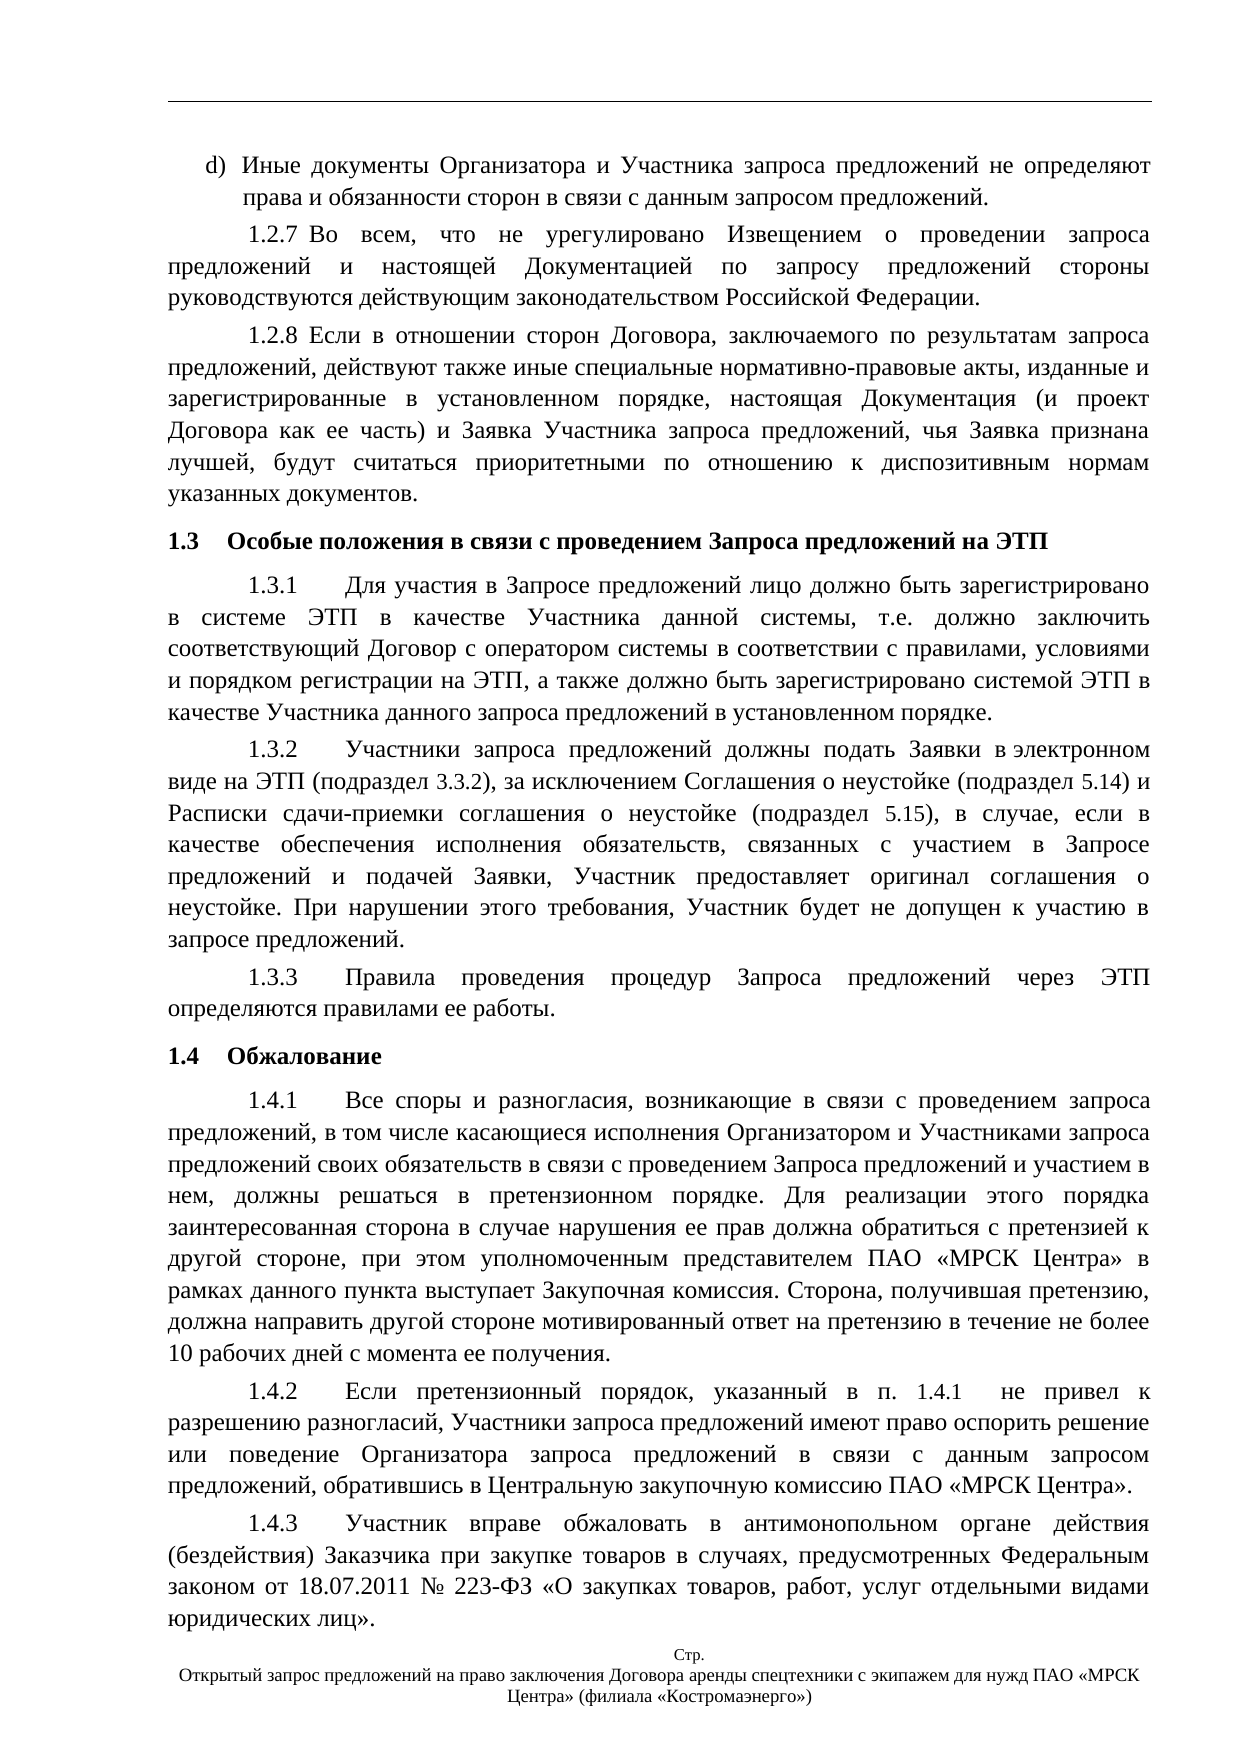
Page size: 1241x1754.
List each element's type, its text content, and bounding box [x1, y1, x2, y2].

list Для участия в Запросе предложений лицо должно быть зарегистрировано в системе ЭТП в качестве Участника данной системы, т.е. должно заключить соответствующий Договор с оператором системы в соответствии с правилами, условиями и порядком регистрации на ЭТП, а также должно быть зарегистрировано системой ЭТП в качестве Участника данного запроса предложений в установленном порядке. [168, 570, 1150, 725]
list Иные документы Организатора и Участника запроса предложений не определяют права и обязанности сторон в связи с данным запросом предложений. [205, 150, 1152, 210]
list Участник вправе обжаловать в антимонопольном органе действия (бездействия) Заказчика при закупке товаров в случаях, предусмотренных Федеральным законом от 18.07.2011 № 223-ФЗ «О закупках товаров, работ, услуг отдельными видами юридических лиц». [168, 1508, 1150, 1632]
list Участники запроса предложений должны подать Заявки в электронном виде на ЭТП (подраздел 3.3.2), за исключением Соглашения о неустойке (подраздел 5.14) и Расписки сдачи-приемки соглашения о неустойке (подраздел 5.15), в случае, если в качестве обеспечения исполнения обязательств, связанных с участием в Запросе предложений и подачей Заявки, Участник предоставляет оригинал соглашения о неустойке. При нарушении этого требования, Участник будет не допущен к участию в запросе предложений. [168, 734, 1150, 953]
list Правила проведения процедур Запроса предложений через ЭТП определяются правилами ее работы. [168, 962, 1150, 1022]
list Во всем, что не урегулировано Извещением о проведении запроса предложений и настоящей Документацией по запросу предложений стороны руководствуются действующим законодательством Российской Федерации. [168, 219, 1150, 311]
subtitle Обжалование [168, 1041, 1152, 1070]
subtitle Особые положения в связи с проведением Запроса предложений на ЭТП [168, 526, 1152, 555]
list Все споры и разногласия, возникающие в связи с проведением запроса предложений, в том числе касающиеся исполнения Организатором и Участниками запроса предложений своих обязательств в связи с проведением Запроса предложений и участием в нем, должны решаться в претензионном порядке. Для реализации этого порядка заинтересованная сторона в случае нарушения ее прав должна обратиться с претензией к другой стороне, при этом уполномоченным представителем ПАО «МРСК Центра» в рамках данного пункта выступает Закупочная комиссия. Сторона, получившая претензию, должна направить другой стороне мотивированный ответ на претензию в течение не более 10 рабочих дней с момента ее получения. [168, 1086, 1150, 1367]
list Если претензионный порядок, указанный в п. 1.4.1 не привел к разрешению разногласий, Участники запроса предложений имеют право оспорить решение или поведение Организатора запроса предложений в связи с данным запросом предложений, обратившись в Центральную закупочную комиссию ПАО «МРСК Центра». [168, 1376, 1150, 1499]
list Если в отношении сторон Договора, заключаемого по результатам запроса предложений, действуют также иные специальные нормативно-правовые акты, изданные и зарегистрированные в установленном порядке, настоящая Документация (и проект Договора как ее часть) и Заявка Участника запроса предложений, чья Заявка признана лучшей, будут считаться приоритетными по отношению к диспозитивным нормам указанных документов. [168, 320, 1150, 507]
